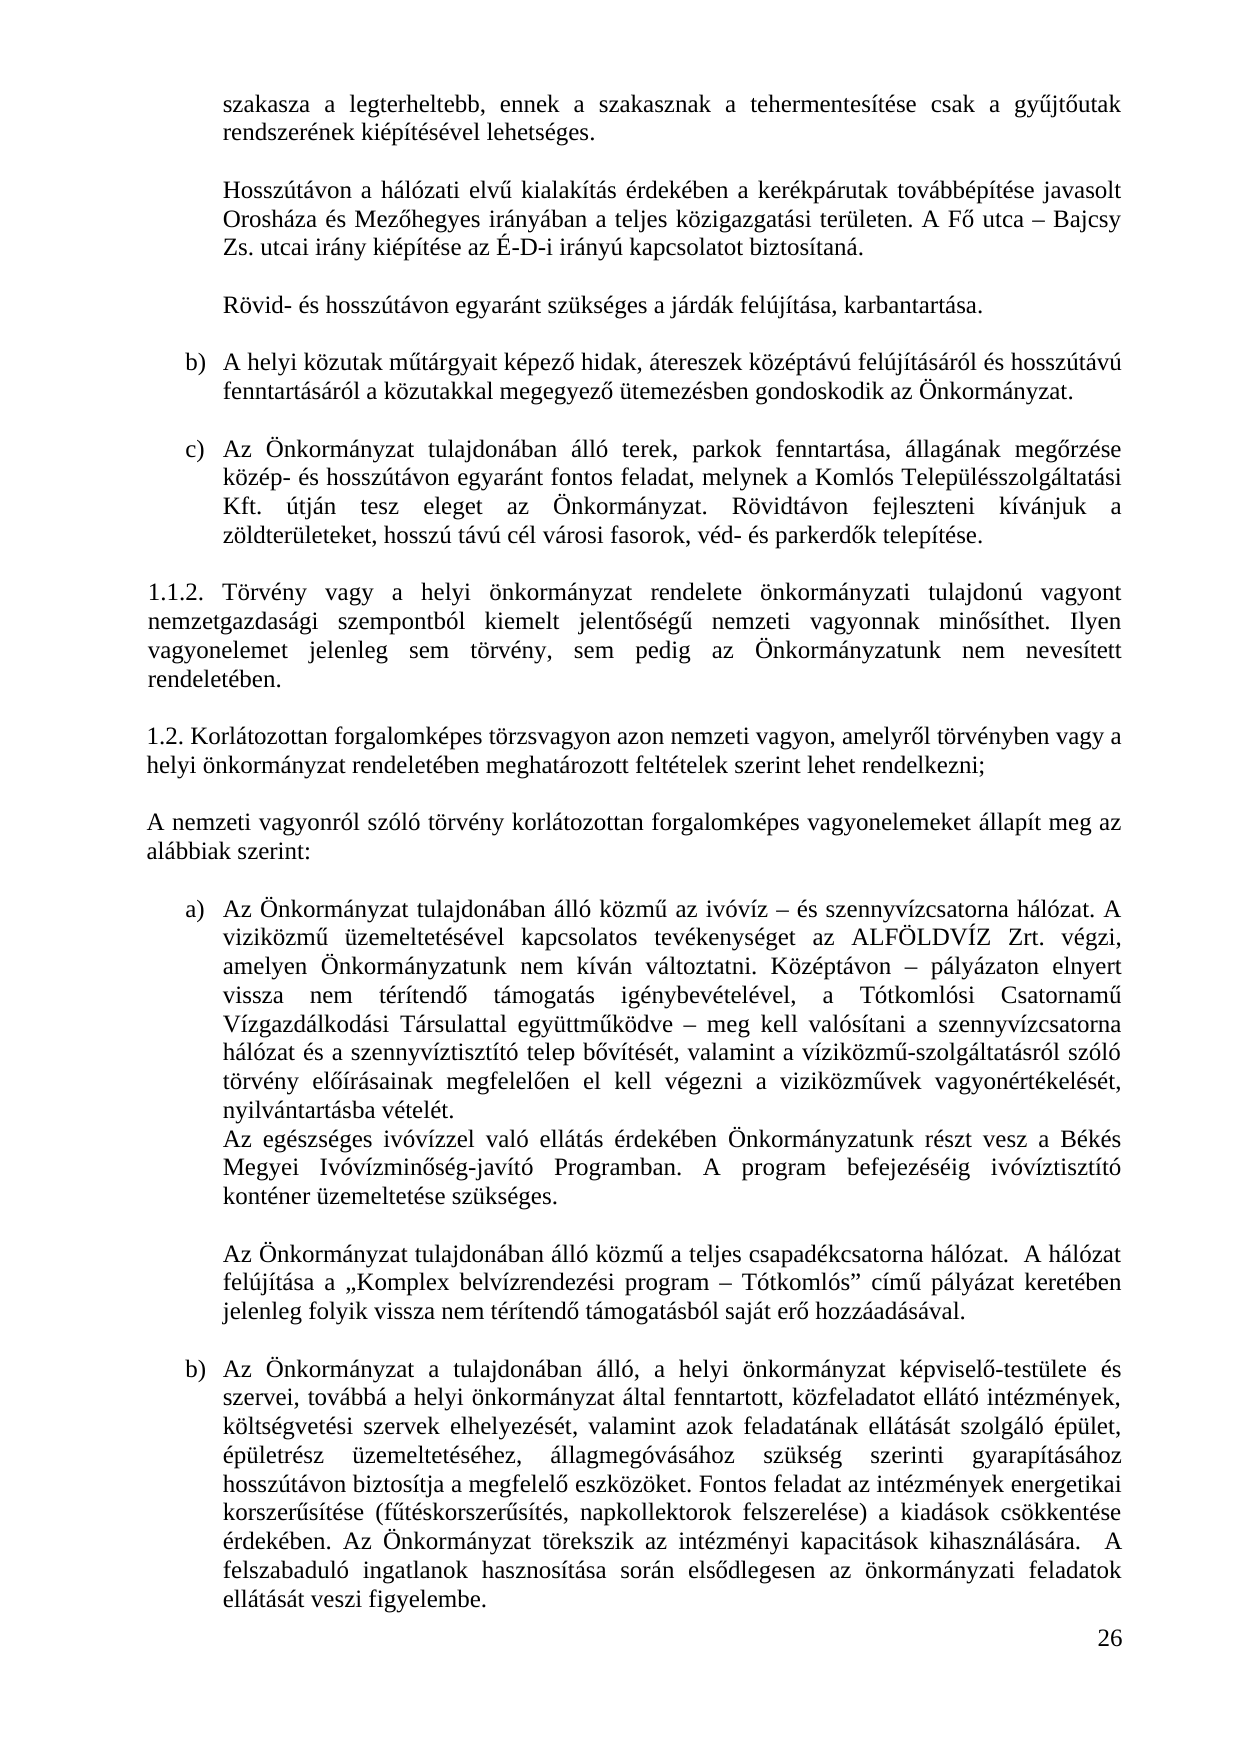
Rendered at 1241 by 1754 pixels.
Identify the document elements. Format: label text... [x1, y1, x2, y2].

text Az egészséges ivóvízzel való ellátás érdekében Önkormányzatunk részt vesz a Békés Megyei Ivóvízminőség-javító Programban. A program befejezéséig ivóvíztisztító konténer üzemeltetése szükséges. [223, 1124, 1122, 1210]
text Az Önkormányzat tulajdonában álló közmű a teljes csapadékcsatorna hálózat. A hálózat felújítása a „Komplex belvízrendezési program – Tótkomlós” című pályázat keretében jelenleg folyik vissza nem térítendő támogatásból saját erő hozzáadásával. [223, 1239, 1122, 1325]
list Az Önkormányzat tulajdonában álló terek, parkok fenntartása, állagának megőrzése közép- és hosszútávon egyaránt fontos feladat, melynek a Komlós Településszolgáltatási Kft. útján tesz eleget az Önkormányzat. Rövidtávon fejleszteni kívánjuk a zöldterületeket, hosszú távú cél városi fasorok, véd- és parkerdők telepítése. [185, 434, 1122, 549]
text Rövid- és hosszútávon egyaránt szükséges a járdák felújítása, karbantartása. [223, 290, 1122, 319]
text 1.2. Korlátozottan forgalomképes törzsvagyon azon nemzeti vagyon, amelyről törvényben vagy a helyi önkormányzat rendeletében meghatározott feltételek szerint lehet rendelkezni; [146, 721, 1122, 779]
list Az Önkormányzat a tulajdonában álló, a helyi önkormányzat képviselő-testülete és szervei, továbbá a helyi önkormányzat által fenntartott, közfeladatot ellátó intézmények, költségvetési szervek elhelyezését, valamint azok feladatának ellátását szolgáló épület, épületrész üzemeltetéséhez, állagmegóvásához szükség szerinti gyarapításához hosszútávon biztosítja a megfelelő eszközöket. Fontos feladat az intézmények energetikai korszerűsítése (fűtéskorszerűsítés, napkollektorok felszerelése) a kiadások csökkentése érdekében. Az Önkormányzat törekszik az intézményi kapacitások kihasználására. A felszabaduló ingatlanok hasznosítása során elsődlegesen az önkormányzati feladatok ellátását veszi figyelembe. [185, 1354, 1122, 1612]
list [185, 89, 1122, 146]
list A helyi közutak műtárgyait képező hidak, átereszek középtávú felújításáról és hosszútávú fenntartásáról a közutakkal megegyező ütemezésben gondoskodik az Önkormányzat. [185, 347, 1122, 405]
text Hosszútávon a hálózati elvű kialakítás érdekében a kerékpárutak továbbépítése javasolt Orosháza és Mezőhegyes irányában a teljes közigazgatási területen. A Fő utca – Bajcsy Zs. utcai irány kiépítése az É-D-i irányú kapcsolatot biztosítaná. [223, 175, 1122, 261]
text 1.1.2. Törvény vagy a helyi önkormányzat rendelete önkormányzati tulajdonú vagyont nemzetgazdasági szempontból kiemelt jelentőségű nemzeti vagyonnak minősíthet. Ilyen vagyonelemet jelenleg sem törvény, sem pedig az Önkormányzatunk nem nevesített rendeletében. [148, 577, 1122, 692]
text A nemzeti vagyonról szóló törvény korlátozottan forgalomképes vagyonelemeket állapít meg az alábbiak szerint: [146, 807, 1122, 865]
list Az Önkormányzat tulajdonában álló közmű az ivóvíz – és szennyvízcsatorna hálózat. A viziközmű üzemeltetésével kapcsolatos tevékenységet az ALFÖLDVÍZ Zrt. végzi, amelyen Önkormányzatunk nem kíván változtatni. Középtávon – pályázaton elnyert vissza nem térítendő támogatás igénybevételével, a Tótkomlósi Csatornamű Vízgazdálkodási Társulattal együttműködve – meg kell valósítani a szennyvízcsatorna hálózat és a szennyvíztisztító telep bővítését, valamint a víziközmű-szolgáltatásról szóló törvény előírásainak megfelelően el kell végezni a viziközművek vagyonértékelését, nyilvántartásba vételét. [185, 894, 1122, 1124]
